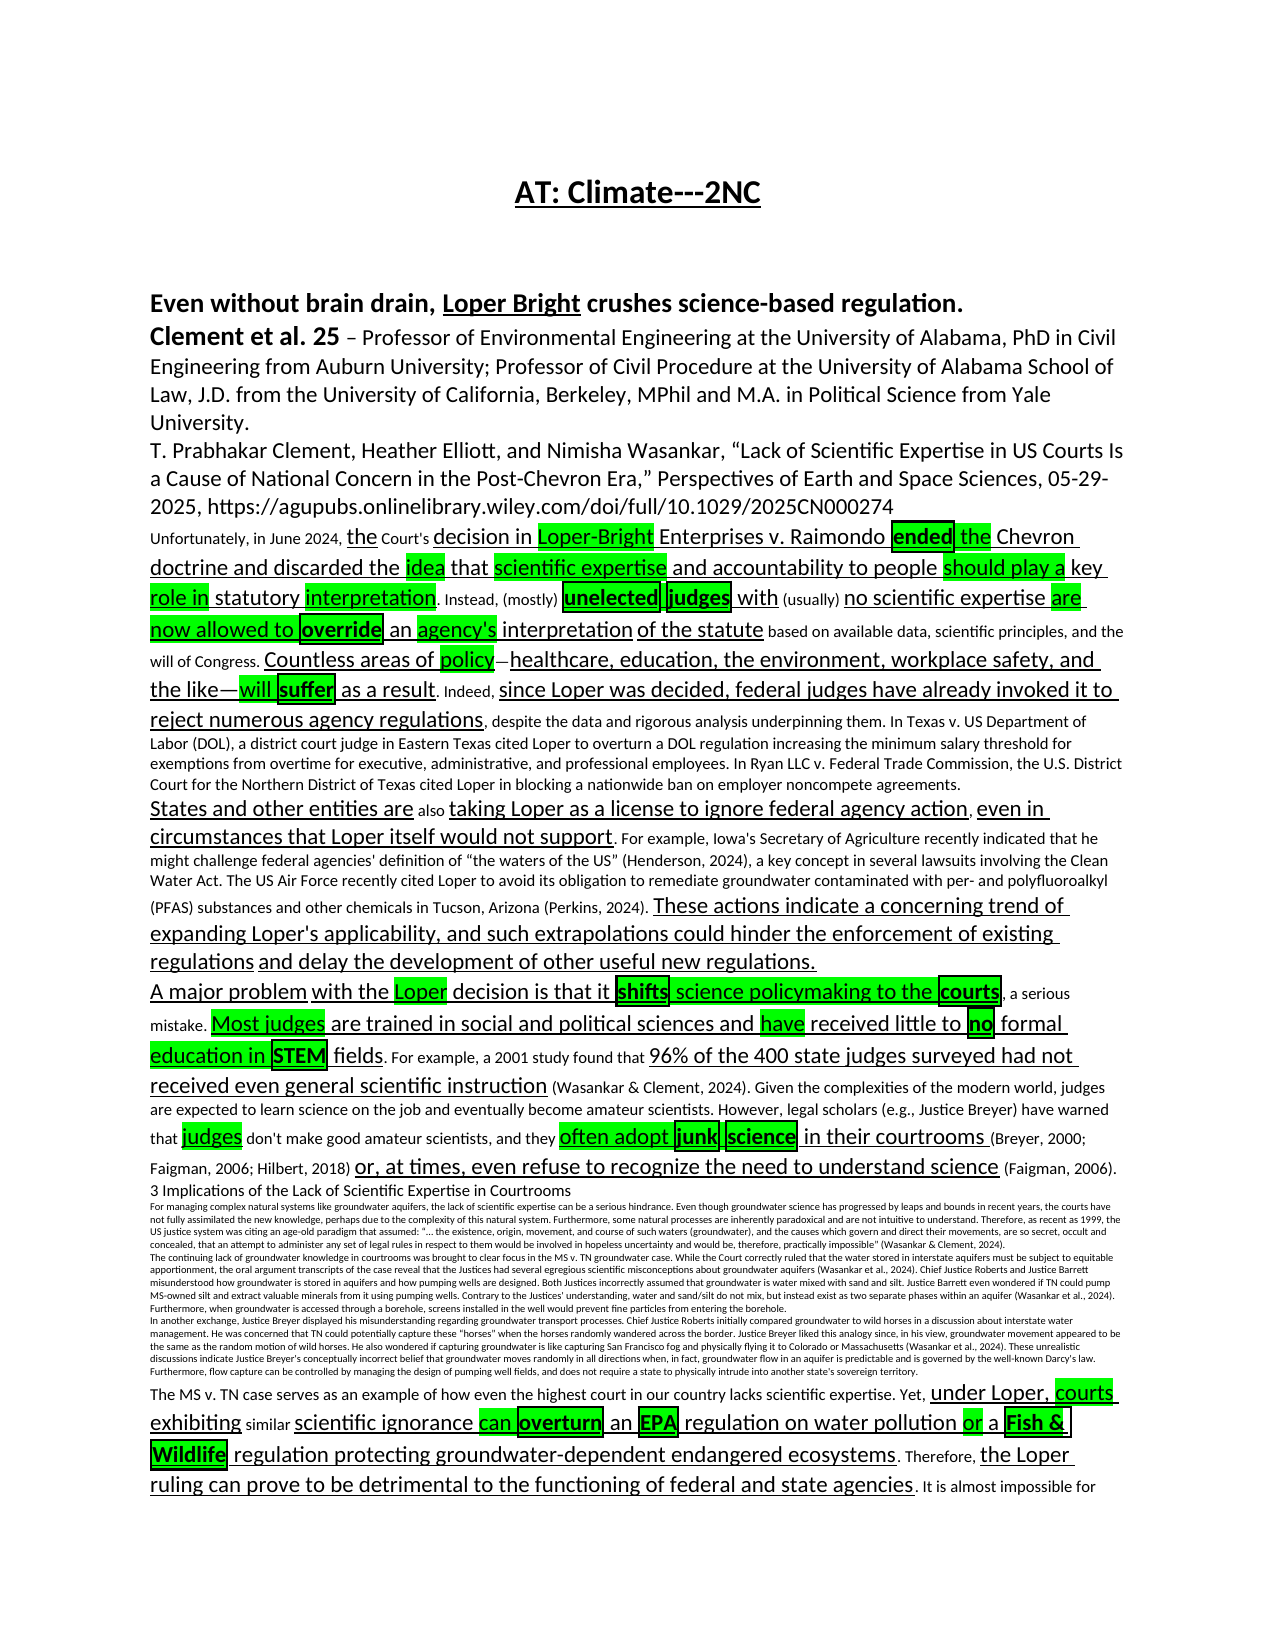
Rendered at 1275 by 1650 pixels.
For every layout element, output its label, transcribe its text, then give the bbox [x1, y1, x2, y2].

text T. Prabhakar Clement, Heather Elliott, and Nimisha Wasankar, “Lack of Scientific Expertise in US Courts Is a Cause of National Concern in the Post-Chevron Era,” Perspectives of Earth and Space Sciences, 05-29-2025, https://agupubs.onlinelibrary.wiley.com/doi/full/10.1029/2025CN000274 [150, 436, 1125, 520]
text 3 Implications of the Lack of Scientific Expertise in Courtrooms [150, 1180, 1125, 1200]
subtitle AT: Climate---2NC [150, 171, 1125, 212]
text States and other entities are also taking Loper as a license to ignore federal agency action, even in circumstances that Loper itself would not support. For example, Iowa's Secretary of Agriculture recently indicated that he might challenge federal agencies' definition of “the waters of the US” (Henderson, 2024), a key concept in several lawsuits involving the Clean Water Act. The US Air Force recently cited Loper to avoid its obligation to remediate groundwater contaminated with per- and polyfluoroalkyl (PFAS) substances and other chemicals in Tucson, Arizona (Perkins, 2024). These actions indicate a concerning trend of expanding Loper's applicability, and such extrapolations could hinder the enforcement of existing regulations and delay the development of other useful new regulations. [150, 794, 1125, 975]
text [150, 1378, 1125, 1499]
text Clement et al. 25 – Professor of Environmental Engineering at the University of Alabama, PhD in Civil Engineering from Auburn University; Professor of Civil Procedure at the University of Alabama School of Law, J.D. from the University of California, Berkeley, MPhil and M.A. in Political Science from Yale University. [150, 319, 1125, 436]
subtitle Even without brain drain, Loper Bright crushes science-based regulation. [150, 286, 1125, 319]
text A major problem with the Loper decision is that it shifts science policymaking to the courts, a serious mistake. Most judges are trained in social and political sciences and have received little to no formal education in STEM fields. For example, a 2001 study found that 96% of the 400 state judges surveyed had not received even general scientific instruction (Wasankar & Clement, 2024). Given the complexities of the modern world, judges are expected to learn science on the job and eventually become amateur scientists. However, legal scholars (e.g., Justice Breyer) have warned that judges don't make good amateur scientists, and they often adopt junk science in their courtrooms (Breyer, 2000; Faigman, 2006; Hilbert, 2018) or, at times, even refuse to recognize the need to understand science (Faigman, 2006). [150, 975, 1125, 1180]
text Unfortunately, in June 2024, the Court's decision in Loper-Bright Enterprises v. Raimondo ended the Chevron doctrine and discarded the idea that scientific expertise and accountability to people should play a key role in statutory interpretation. Instead, (mostly) unelected judges with (usually) no scientific expertise are now allowed to override an agency's interpretation of the statute based on available data, scientific principles, and the will of Congress. Countless areas of policy—healthcare, education, the environment, workplace safety, and the like—will suffer as a result. Indeed, since Loper was decided, federal judges have already invoked it to reject numerous agency regulations, despite the data and rigorous analysis underpinning them. In Texas v. US Department of Labor (DOL), a district court judge in Eastern Texas cited Loper to overturn a DOL regulation increasing the minimum salary threshold for exemptions from overtime for executive, administrative, and professional employees. In Ryan LLC v. Federal Trade Commission, the U.S. District Court for the Northern District of Texas cited Loper in blocking a nationwide ban on employer noncompete agreements. [150, 520, 1125, 794]
